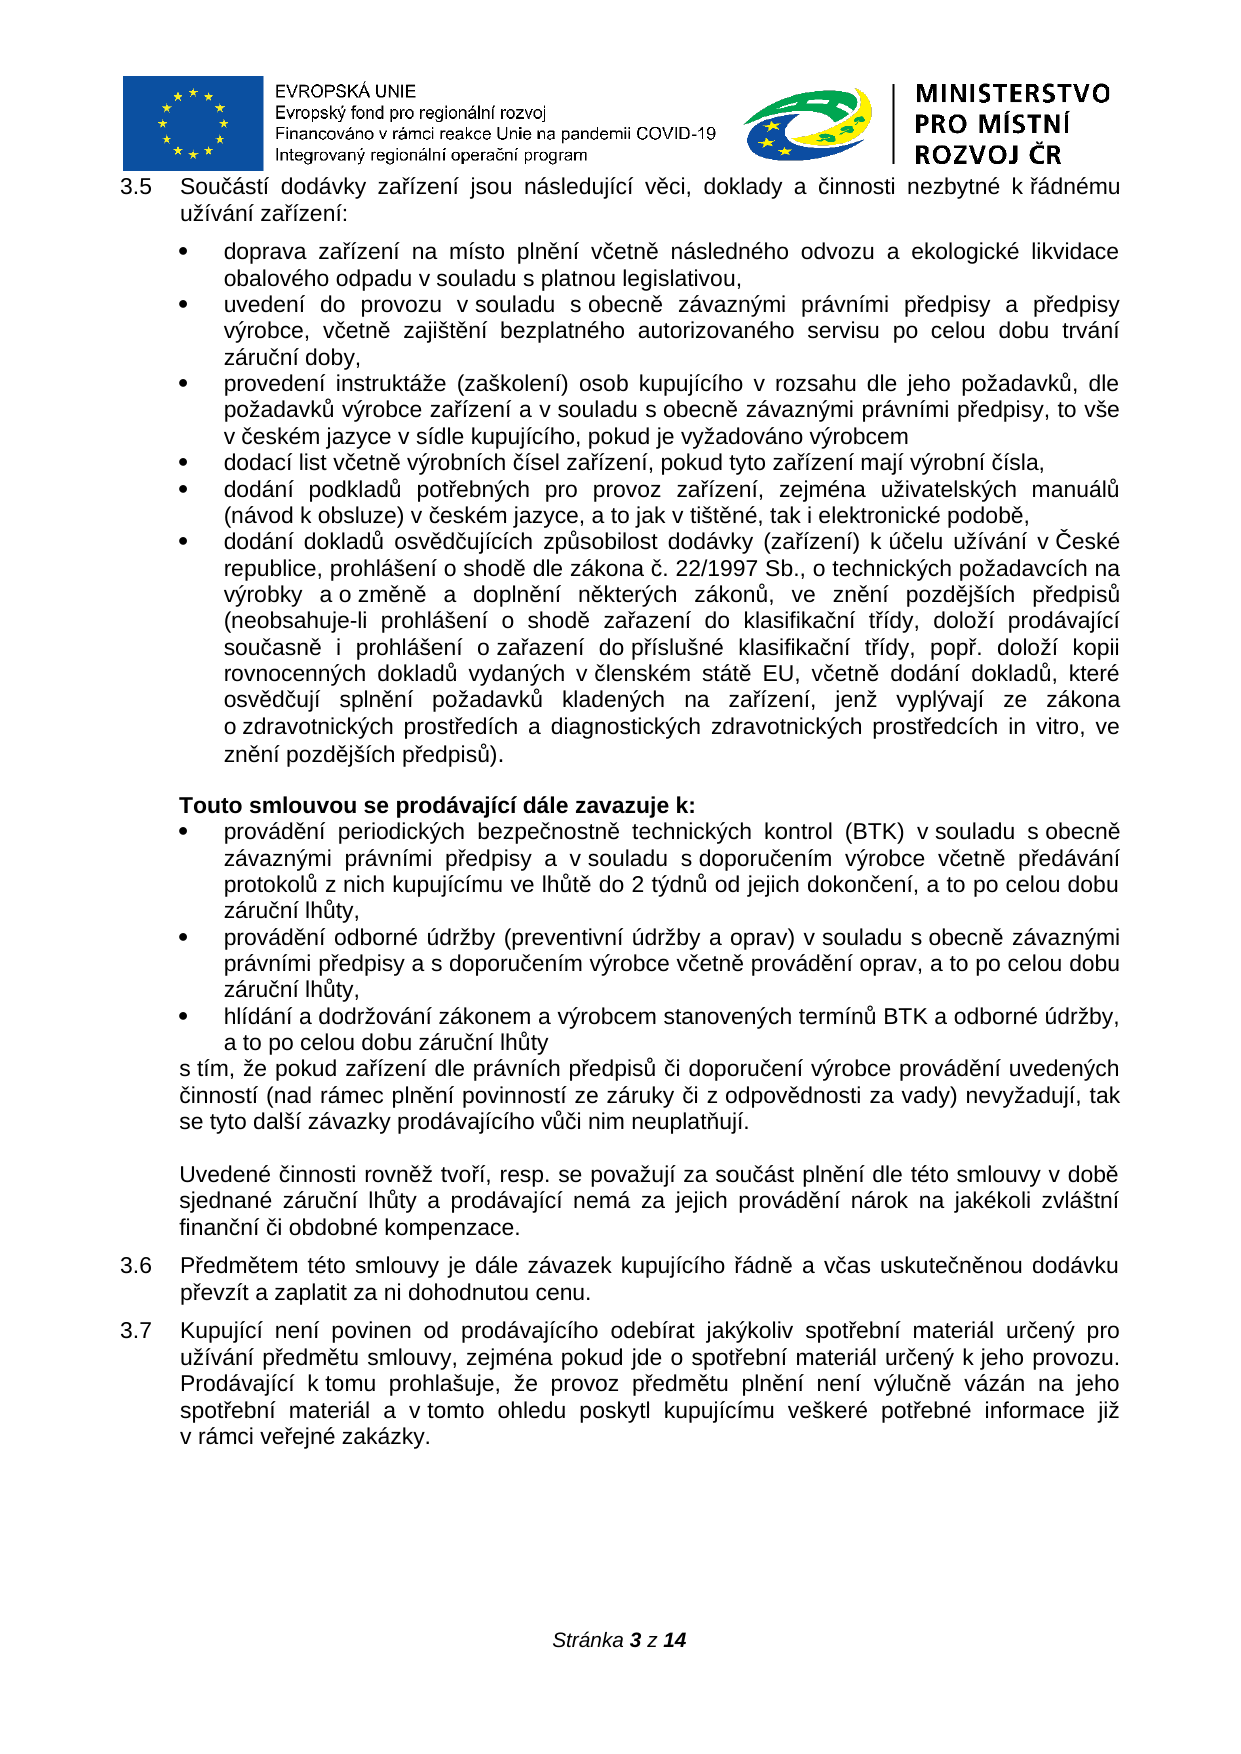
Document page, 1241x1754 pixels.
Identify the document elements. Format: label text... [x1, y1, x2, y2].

list doprava zařízení na místo plnění včetně následného odvozu a ekologické likvidace obalového odpadu v souladu s platnou legislativou, [179, 238, 1120, 291]
list dodání podkladů potřebných pro provoz zařízení, zejména uživatelských manuálů (návod k obsluze) v českém jazyce, a to jak v tištěné, tak i elektronické podobě, [179, 476, 1120, 528]
subtitle Předmětem této smlouvy je dále závazek kupujícího řádně a včas uskutečněnou dodávku převzít a zaplatit za ni dohodnutou cenu. [120, 1252, 1120, 1305]
subtitle Součástí dodávky zařízení jsou následující věci, doklady a činnosti nezbytné k řádnému užívání zařízení: [120, 173, 1120, 226]
text Touto smlouvou se prodávající dále zavazuje k: [179, 792, 1120, 818]
list hlídání a dodržování zákonem a výrobcem stanovených termínů BTK a odborné údržby, a to po celou dobu záruční lhůty [179, 1003, 1120, 1055]
text Uvedené činnosti rovněž tvoří, resp. se považují za součást plnění dle této smlouvy v době sjednané záruční lhůty a prodávající nemá za jejich provádění nárok na jakékoli zvláštní finanční či obdobné kompenzace. [179, 1161, 1120, 1240]
text s tím, že pokud zařízení dle právních předpisů či doporučení výrobce provádění uvedených činností (nad rámec plnění povinností ze záruky či z odpovědnosti za vady) nevyžadují, tak se tyto další závazky prodávajícího vůči nim neuplatňují. [179, 1055, 1120, 1134]
list provádění periodických bezpečnostně technických kontrol (BTK) v souladu s obecně závaznými právními předpisy a v souladu s doporučením výrobce včetně předávání protokolů z nich kupujícímu ve lhůtě do 2 týdnů od jejich dokončení, a to po celou dobu záruční lhůty, [179, 818, 1120, 923]
list provádění odborné údržby (preventivní údržby a oprav) v souladu s obecně závaznými právními předpisy a s doporučením výrobce včetně provádění oprav, a to po celou dobu záruční lhůty, [179, 923, 1120, 1003]
picture [120, 73, 1110, 174]
list dodání dokladů osvědčujících způsobilost dodávky (zařízení) k účelu užívání v České republice, prohlášení o shodě dle zákona č. 22/1997 Sb., o technických požadavcích na výrobky a o změně a doplnění některých zákonů, ve znění pozdějších předpisů (neobsahuje-li prohlášení o shodě zařazení do klasifikační třídy, doloží prodávající současně i prohlášení o zařazení do příslušné klasifikační třídy, popř. doloží kopii rovnocenných dokladů vydaných v členském státě EU, včetně dodání dokladů, které osvědčují splnění požadavků kladených na zařízení, jenž vyplývají ze zákona o zdravotnických prostředích a diagnostických zdravotnických prostředcích in vitro, ve znění pozdějších předpisů). [179, 528, 1120, 768]
list provedení instruktáže (zaškolení) osob kupujícího v rozsahu dle jeho požadavků, dle požadavků výrobce zařízení a v souladu s obecně závaznými právními předpisy, to vše v českém jazyce v sídle kupujícího, pokud je vyžadováno výrobcem [179, 370, 1120, 449]
subtitle Kupující není povinen od prodávajícího odebírat jakýkoliv spotřební materiál určený pro užívání předmětu smlouvy, zejména pokud jde o spotřební materiál určený k jeho provozu. Prodávající k tomu prohlašuje, že provoz předmětu plnění není výlučně vázán na jeho spotřební materiál a v tomto ohledu poskytl kupujícímu veškeré potřebné informace již v rámci veřejné zakázky. [120, 1317, 1120, 1449]
list dodací list včetně výrobních čísel zařízení, pokud tyto zařízení mají výrobní čísla, [179, 449, 1120, 476]
list uvedení do provozu v souladu s obecně závaznými právními předpisy a předpisy výrobce, včetně zajištění bezplatného autorizovaného servisu po celou dobu trvání záruční doby, [179, 291, 1120, 370]
